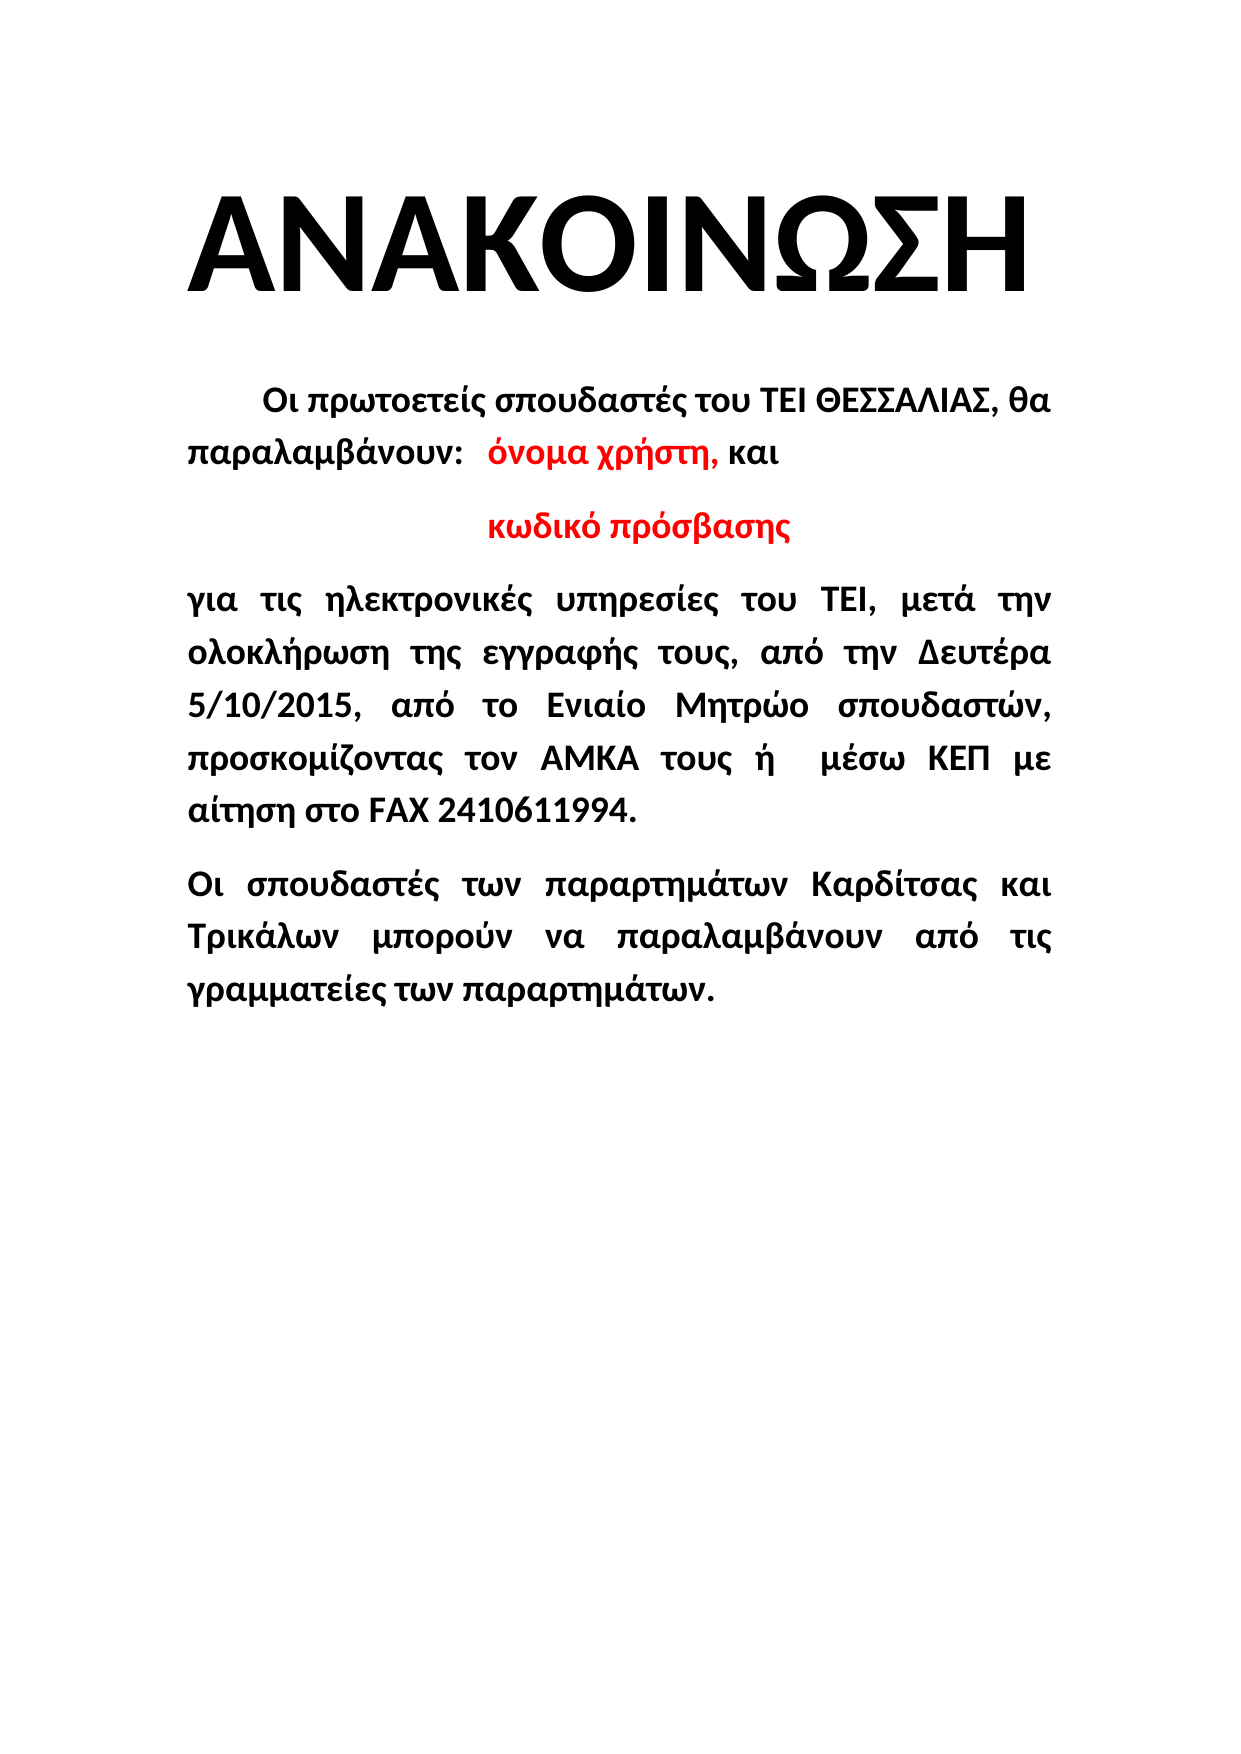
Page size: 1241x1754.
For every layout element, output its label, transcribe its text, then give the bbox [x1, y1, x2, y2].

text για τις ηλεκτρονικές υπηρεσίες του ΤΕΙ, μετά την ολοκλήρωση της εγγραφής τους, από την Δευτέρα 5/10/2015, από το Ενιαίο Μητρώο σπουδαστών, προσκομίζοντας τον ΑΜΚΑ τους ή μέσω ΚΕΠ με αίτηση στο FAX 2410611994. [187, 575, 1053, 832]
text Οι σπουδαστές των παραρτημάτων Καρδίτσας και Τρικάλων μπορούν να παραλαμβάνουν από τις γραμματείες των παραρτημάτων. [187, 860, 1053, 1011]
text Οι πρωτοετείς σπουδαστές του ΤΕΙ ΘΕΣΣΑΛΙΑΣ, θα παραλαμβάνουν: όνομα χρήστη, και [187, 376, 1053, 474]
text κωδικό πρόσβασης [412, 502, 1053, 548]
text ΑΝΑΚΟΙΝΩΣΗ [187, 150, 1053, 328]
